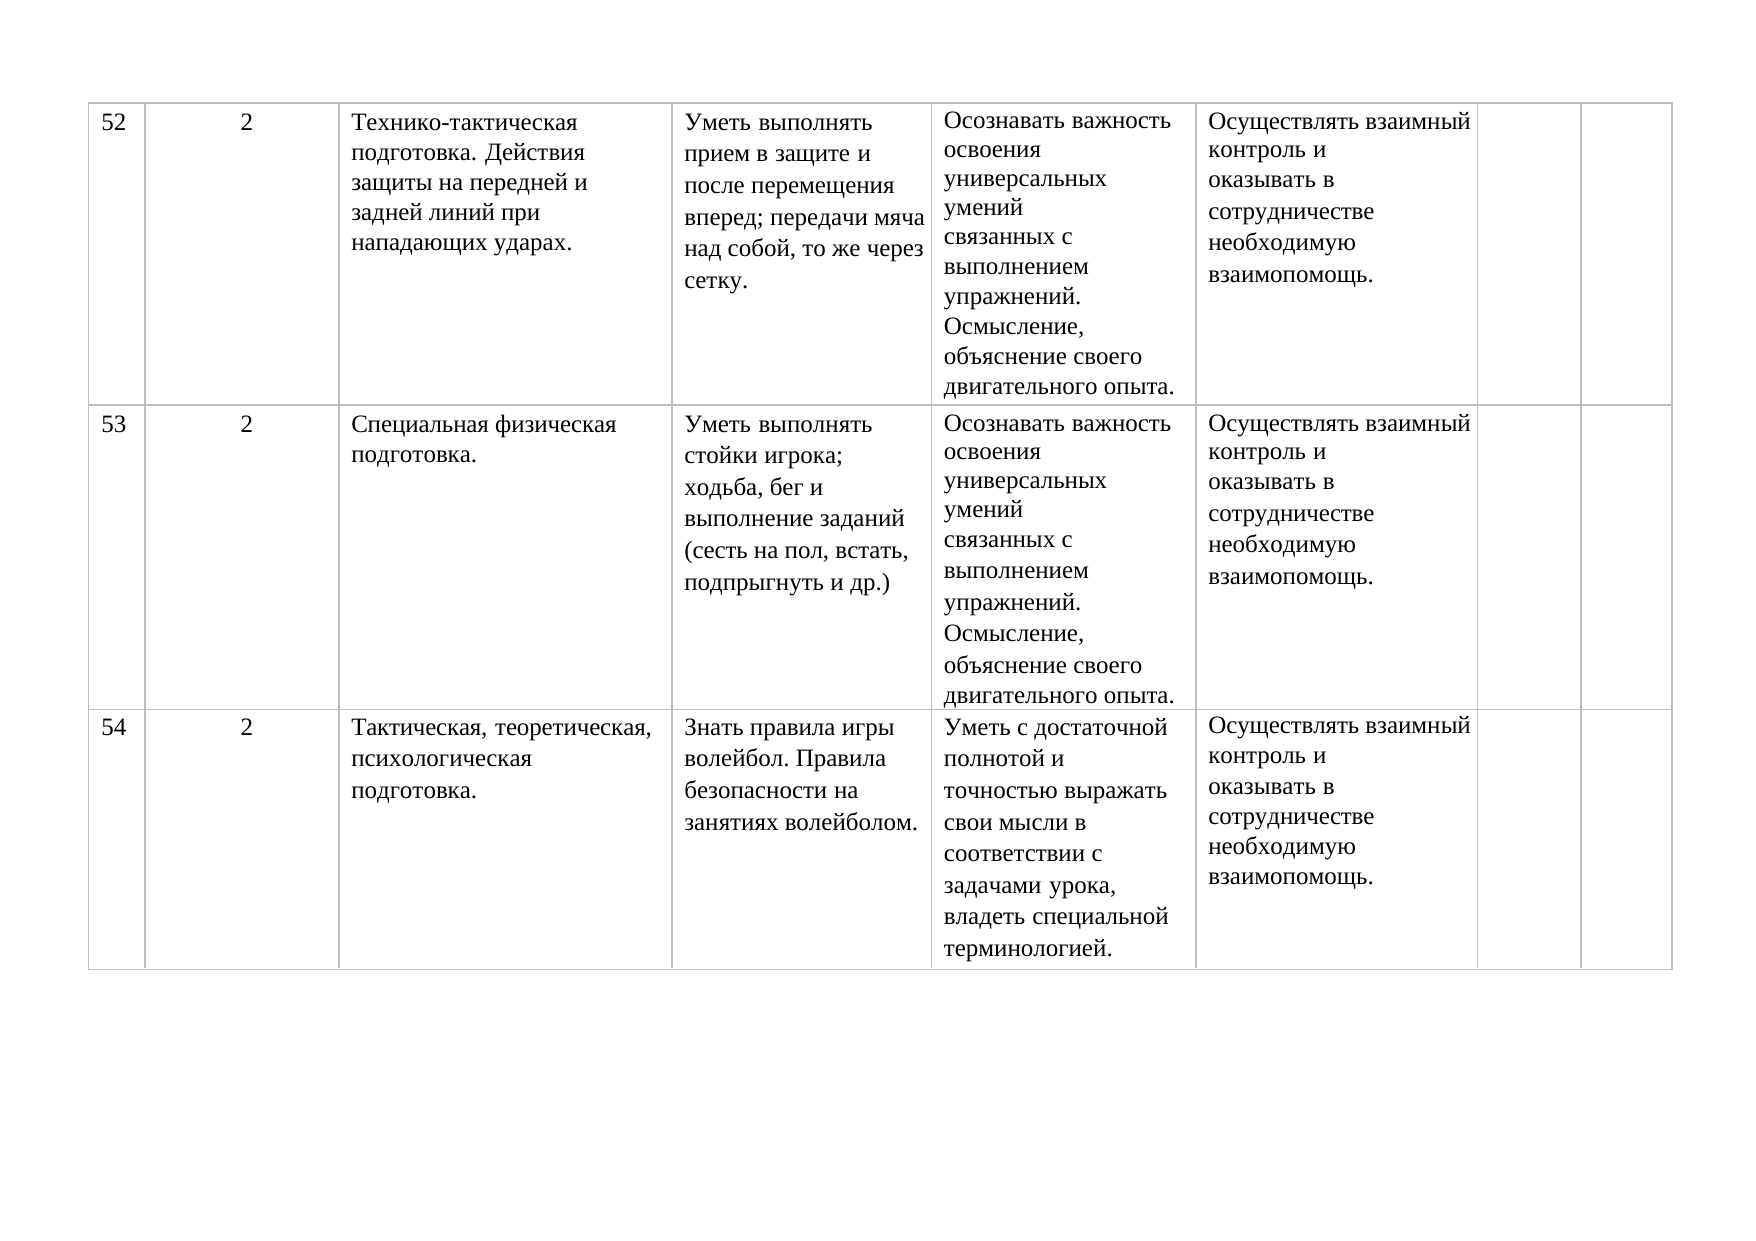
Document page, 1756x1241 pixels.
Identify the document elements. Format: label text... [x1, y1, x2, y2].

table_header [1582, 104, 1671, 404]
table_header Осуществлять взаимный контроль и оказывать в сотрудничестве необходимую взаимопомощь. [1197, 104, 1477, 404]
table_cell Уметь выполнять стойки игрока; ходьба, бег и выполнение заданий (сесть на пол, встать, подпрыгнуть и др.) [673, 406, 931, 709]
table_cell Осознавать важность освоения универсальных умений связанных с выполнением упражнений. Осмысление, объяснение своего двигательного опыта. [932, 406, 1195, 709]
table_cell Знать правила игры волейбол. Правила безопасности на занятиях волейболом. [673, 710, 931, 968]
table_cell Специальная физическая подготовка. [340, 406, 671, 709]
table_header Осознавать важность освоения универсальных умений связанных с выполнением упражнений. Осмысление, объяснение своего двигательного опыта. [932, 104, 1195, 404]
table_cell Осуществлять взаимный контроль и оказывать в сотрудничестве необходимую взаимопомощь. [1197, 406, 1477, 709]
table_cell [1582, 406, 1671, 709]
table_cell [1478, 406, 1580, 709]
table_header 2 [146, 104, 338, 404]
table_cell 53 [89, 406, 144, 709]
table_header Уметь выполнять прием в защите и после перемещения вперед; передачи мяча над собой, то же через сетку. [673, 104, 931, 404]
table_cell 2 [146, 406, 338, 709]
table_cell Тактическая, теоретическая, психологическая подготовка. [340, 710, 671, 968]
table_cell Осуществлять взаимный контроль и оказывать в сотрудничестве необходимую взаимопомощь. [1197, 710, 1477, 968]
table_cell Уметь с достаточной полнотой и точностью выражать свои мысли в соответствии с задачами урока, владеть специальной терминологией. [932, 710, 1195, 968]
table_header [1478, 104, 1580, 404]
table_header Технико-тактическая подготовка. Действия защиты на передней и задней линий при нападающих ударах. [340, 104, 671, 404]
table_cell 54 [89, 710, 144, 968]
table_cell [1582, 710, 1671, 968]
table_cell [1478, 710, 1580, 968]
table_header 52 [89, 104, 144, 404]
table_cell 2 [146, 710, 338, 968]
